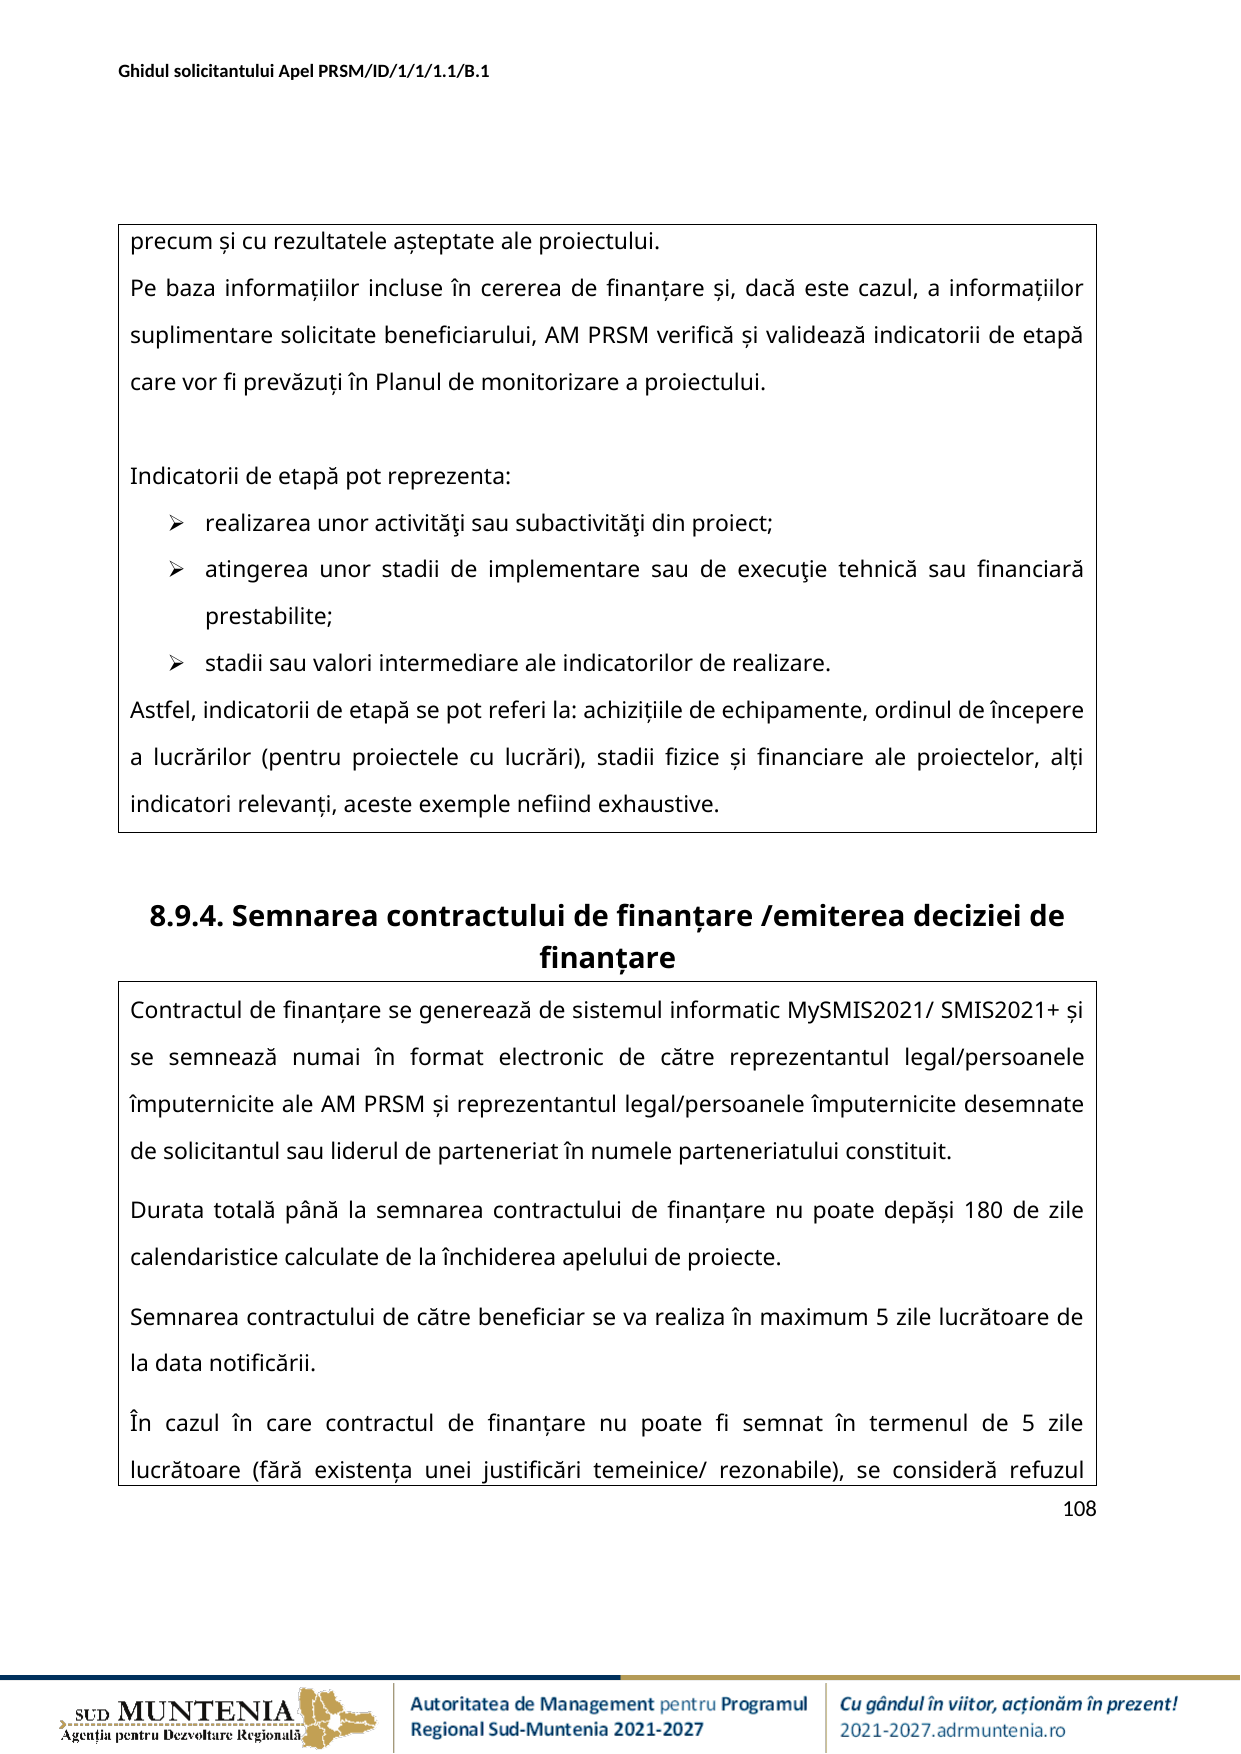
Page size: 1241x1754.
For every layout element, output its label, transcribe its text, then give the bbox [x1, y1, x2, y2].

subtitle 8.9.4. Semnarea contractului de finanțare /emiterea deciziei de finanțare [118, 895, 1097, 977]
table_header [119, 225, 1096, 832]
picture [0, 1675, 1241, 1754]
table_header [119, 982, 1096, 1485]
